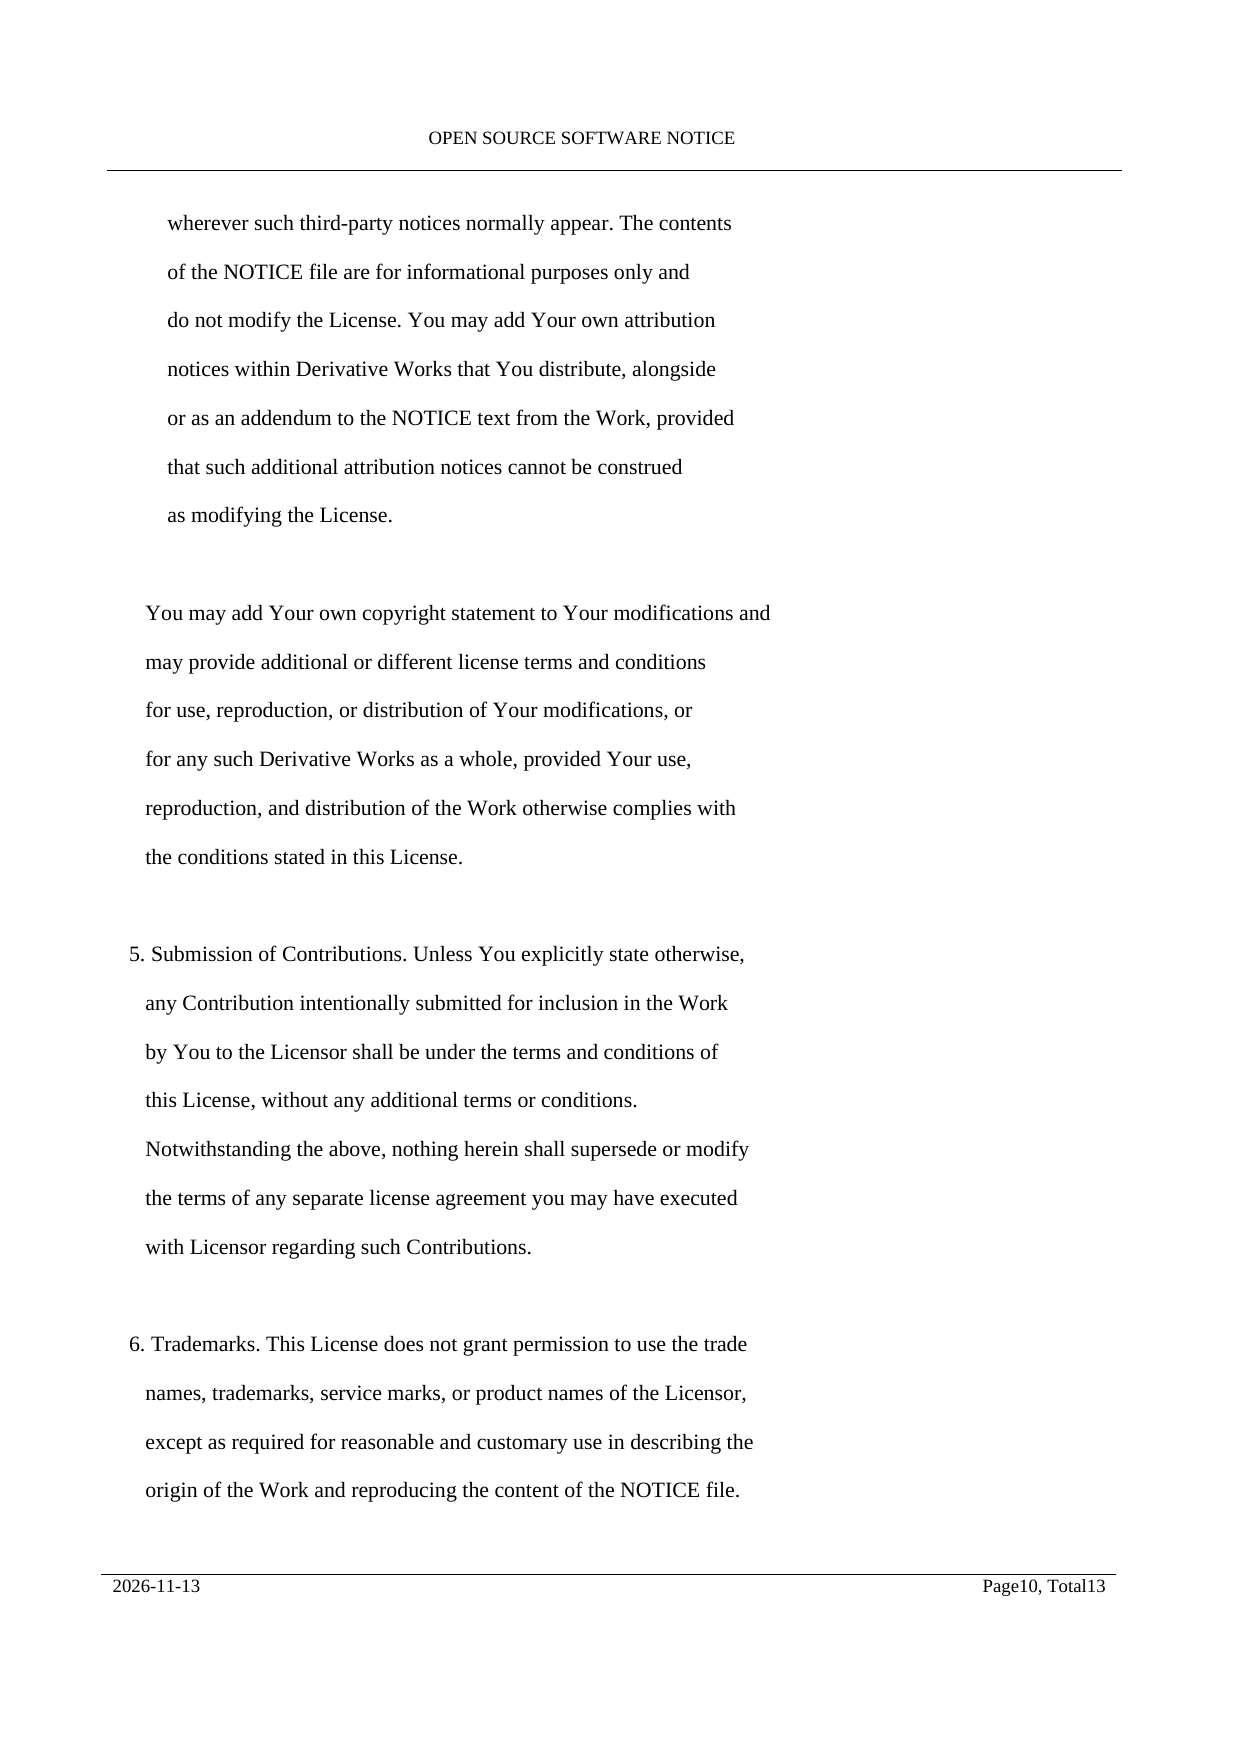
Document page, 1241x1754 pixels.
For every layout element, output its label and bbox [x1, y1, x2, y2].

text [112, 206, 1128, 1506]
